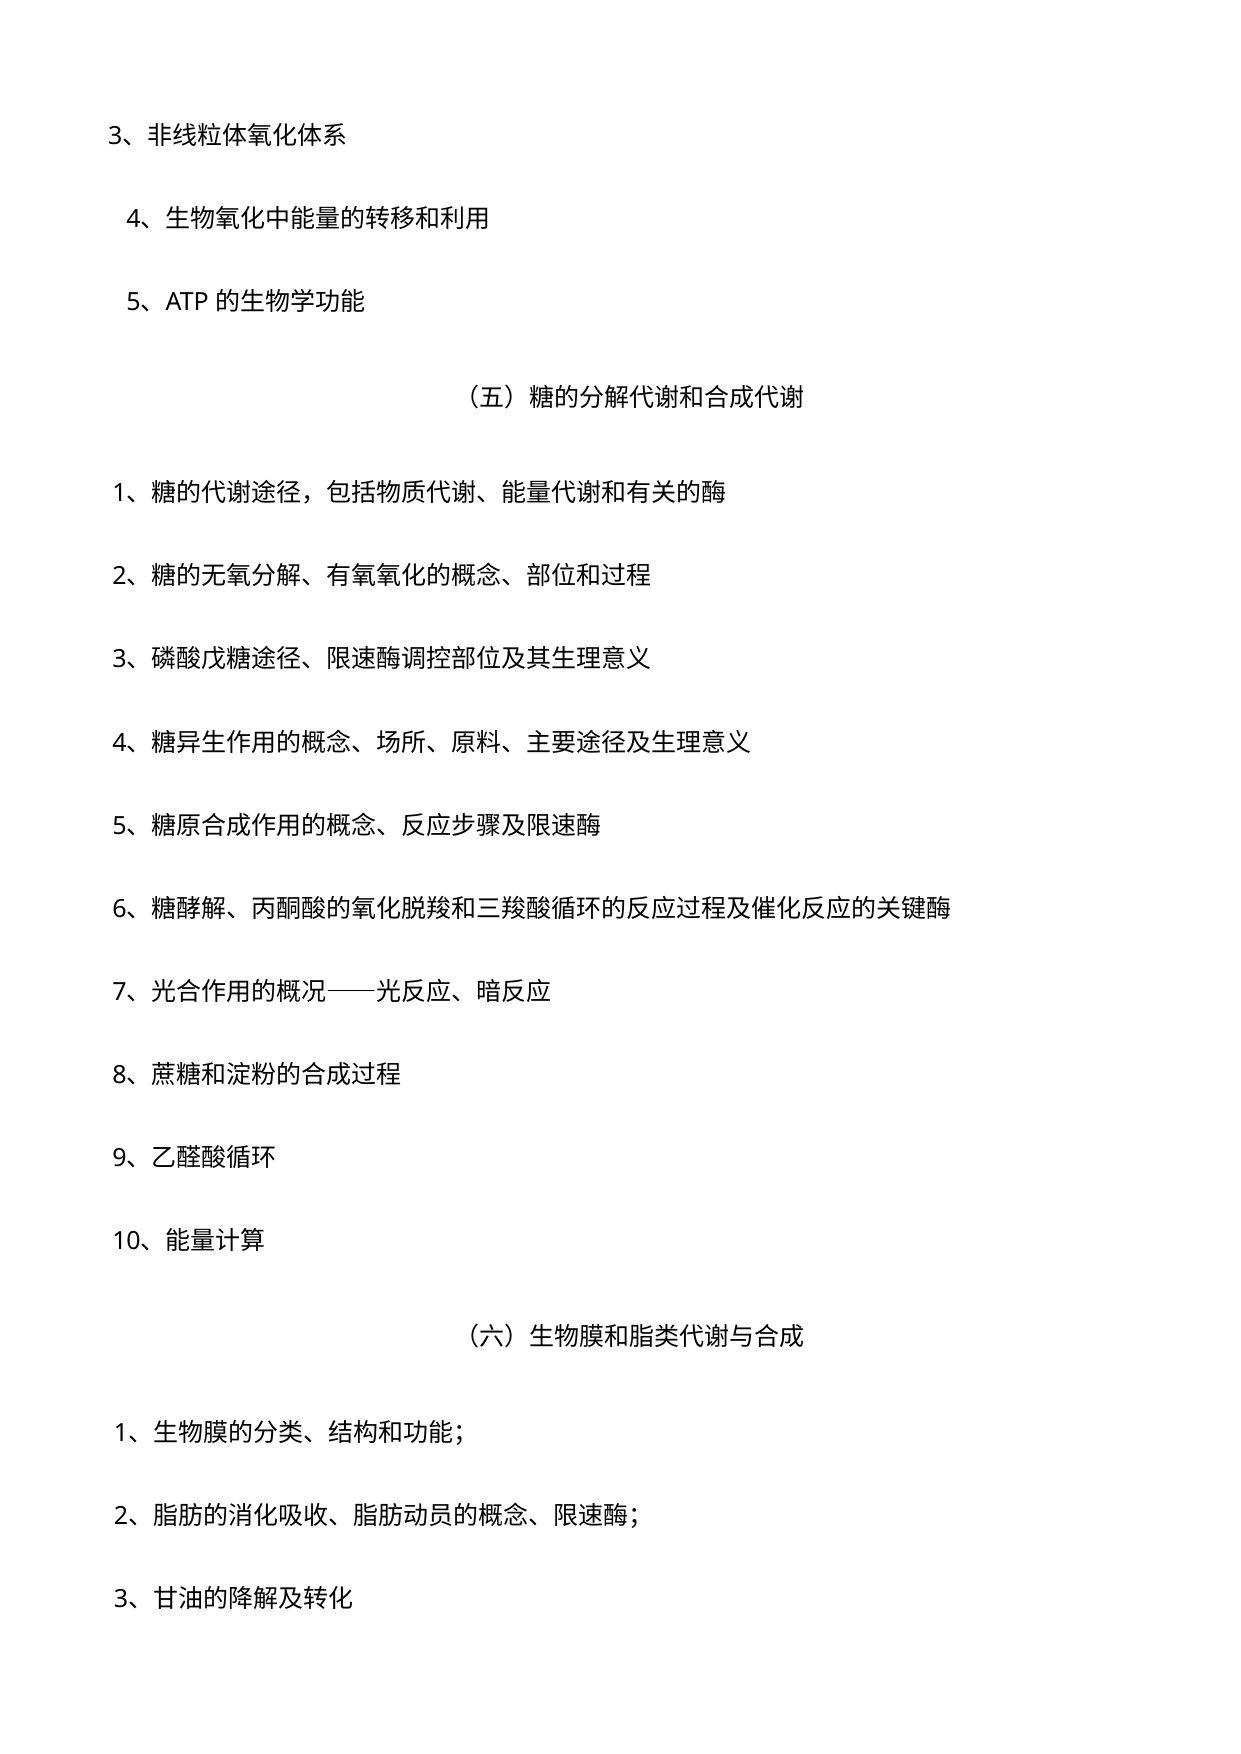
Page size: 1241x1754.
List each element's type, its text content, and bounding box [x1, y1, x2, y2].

text 10、能量计算 [88, 1206, 1169, 1271]
text 2、脂肪的消化吸收、脂肪动员的概念、限速酶； [88, 1481, 1169, 1546]
text 3、磷酸戊糖途径、限速酶调控部位及其生理意义 [88, 624, 1169, 689]
text 8、蔗糖和淀粉的合成过程 [88, 1040, 1169, 1105]
text 4、糖异生作用的概念、场所、原料、主要途径及生理意义 [88, 708, 1169, 773]
text （五）糖的分解代谢和合成代谢 [88, 363, 1169, 428]
text 2、糖的无氧分解、有氧氧化的概念、部位和过程 [88, 541, 1169, 606]
text 4、生物氧化中能量的转移和利用 [88, 184, 1169, 249]
text 1、生物膜的分类、结构和功能； [88, 1398, 1169, 1463]
text 6、糖酵解、丙酮酸的氧化脱羧和三羧酸循环的反应过程及催化反应的关键酶 [88, 874, 1169, 939]
text 5、糖原合成作用的概念、反应步骤及限速酶 [88, 791, 1169, 856]
text 7、光合作用的概况——光反应、暗反应 [88, 957, 1169, 1022]
text （六）生物膜和脂类代谢与合成 [88, 1302, 1169, 1367]
text 5、ATP 的生物学功能 [88, 267, 1169, 332]
text 9、乙醛酸循环 [88, 1123, 1169, 1188]
text 3、甘油的降解及转化 [88, 1564, 1169, 1629]
text 1、糖的代谢途径，包括物质代谢、能量代谢和有关的酶 [88, 458, 1169, 523]
text 3、非线粒体氧化体系 [88, 101, 1169, 166]
